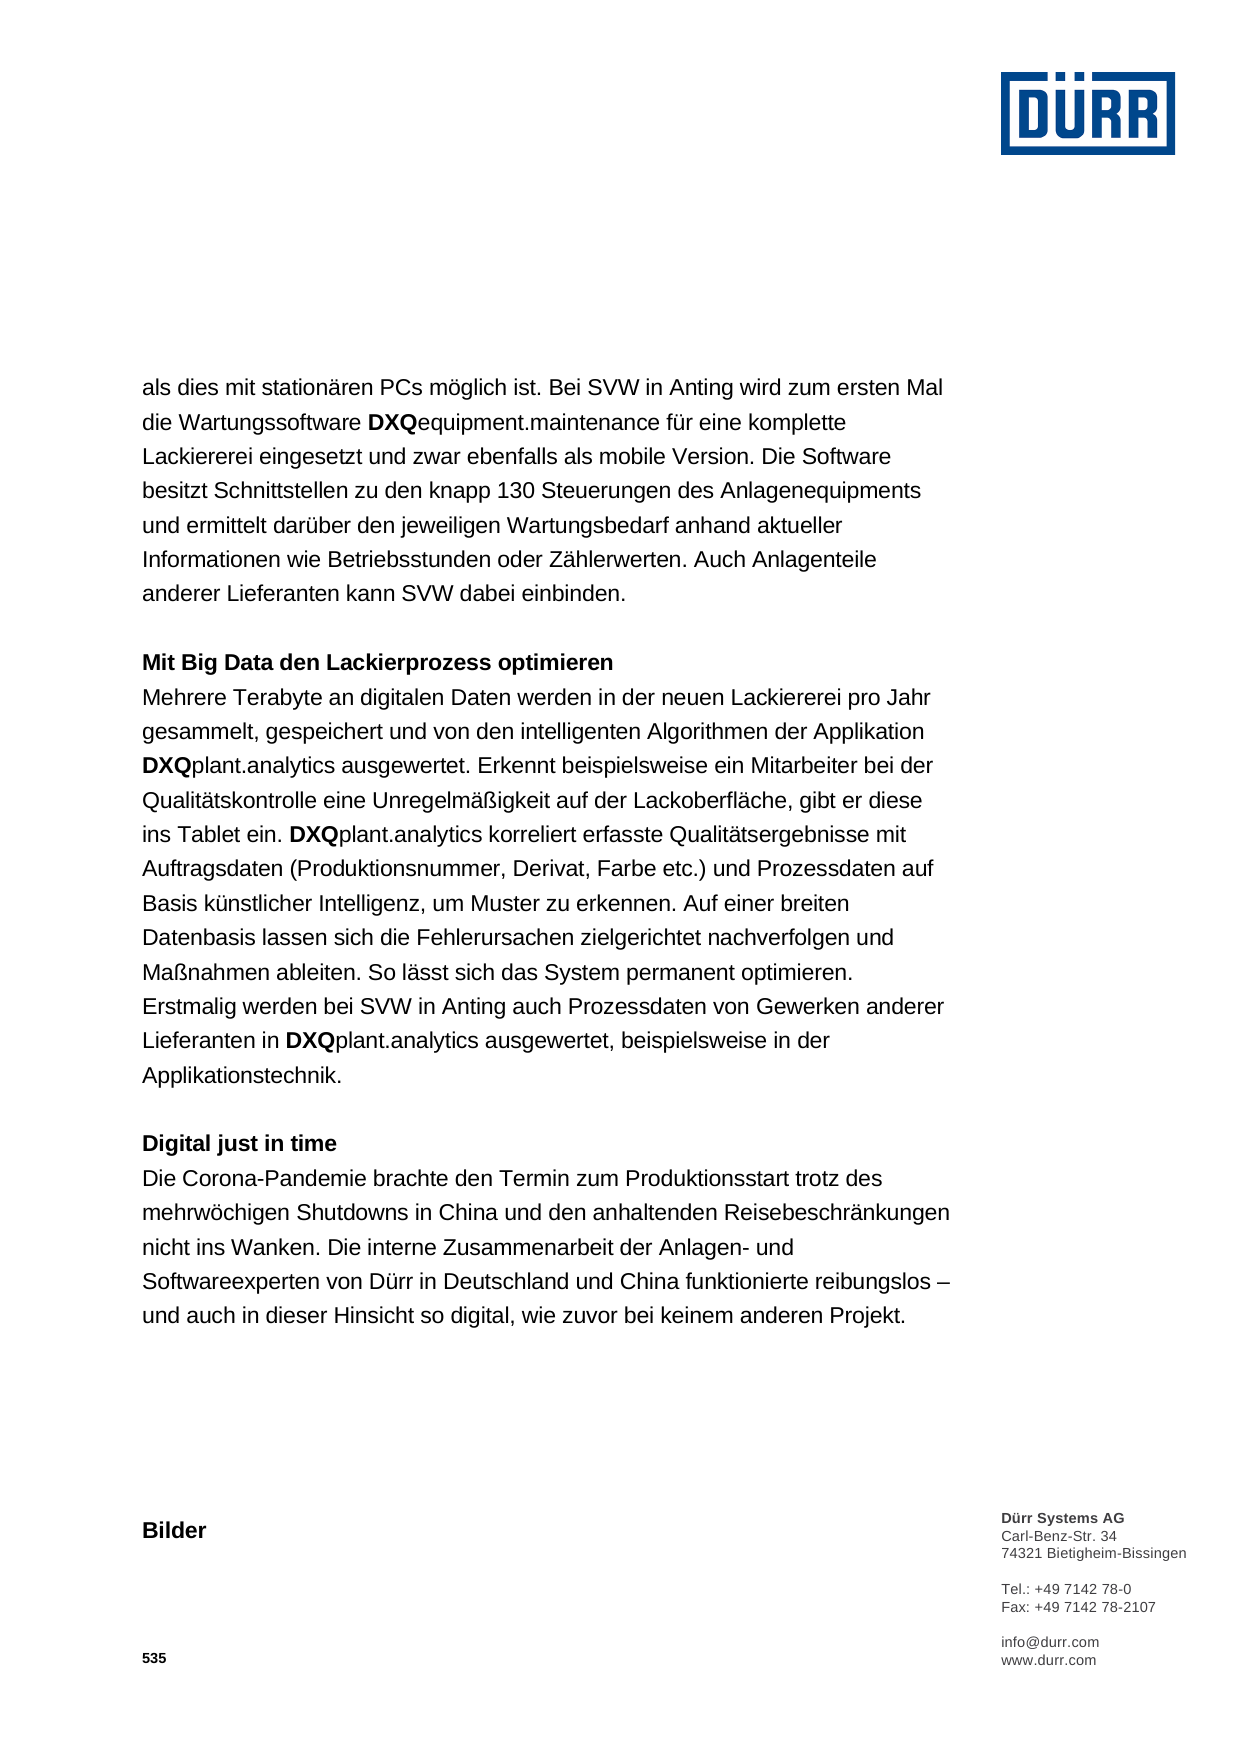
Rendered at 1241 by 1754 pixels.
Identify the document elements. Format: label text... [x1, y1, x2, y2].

text Die Corona-Pandemie brachte den Termin zum Produktionsstart trotz des mehrwöchigen Shutdowns in China und den anhaltenden Reisebeschränkungen nicht ins Wanken. Die interne Zusammenarbeit der Anlagen- und Softwareexperten von Dürr in Deutschland und China funktionierte reibungslos – und auch in dieser Hinsicht so digital, wie zuvor bei keinem anderen Projekt. [142, 1157, 951, 1329]
text Mehrere Terabyte an digitalen Daten werden in der neuen Lackiererei pro Jahr gesammelt, gespeichert und von den intelligenten Algorithmen der Applikation DXQplant.analytics ausgewertet. Erkennt beispielsweise ein Mitarbeiter bei der Qualitätskontrolle eine Unregelmäßigkeit auf der Lackoberfläche, gibt er diese ins Tablet ein. DXQplant.analytics korreliert erfasste Qualitätsergebnisse mit Auftragsdaten (Produktionsnummer, Derivat, Farbe etc.) und Prozessdaten auf Basis künstlicher Intelligenz, um Muster zu erkennen. Auf einer breiten Datenbasis lassen sich die Fehlerursachen zielgerichtet nachverfolgen und Maßnahmen ableiten. So lässt sich das System permanent optimieren. Erstmalig werden bei SVW in Anting auch Prozessdaten von Gewerken anderer Lieferanten in DXQplant.analytics ausgewertet, beispielsweise in der Applikationstechnik. [142, 676, 951, 1088]
picture [1001, 72, 1175, 155]
text Digital just in time [142, 1122, 951, 1157]
text Bilder [142, 1514, 951, 1543]
text Mit Big Data den Lackierprozess optimieren [142, 641, 951, 676]
